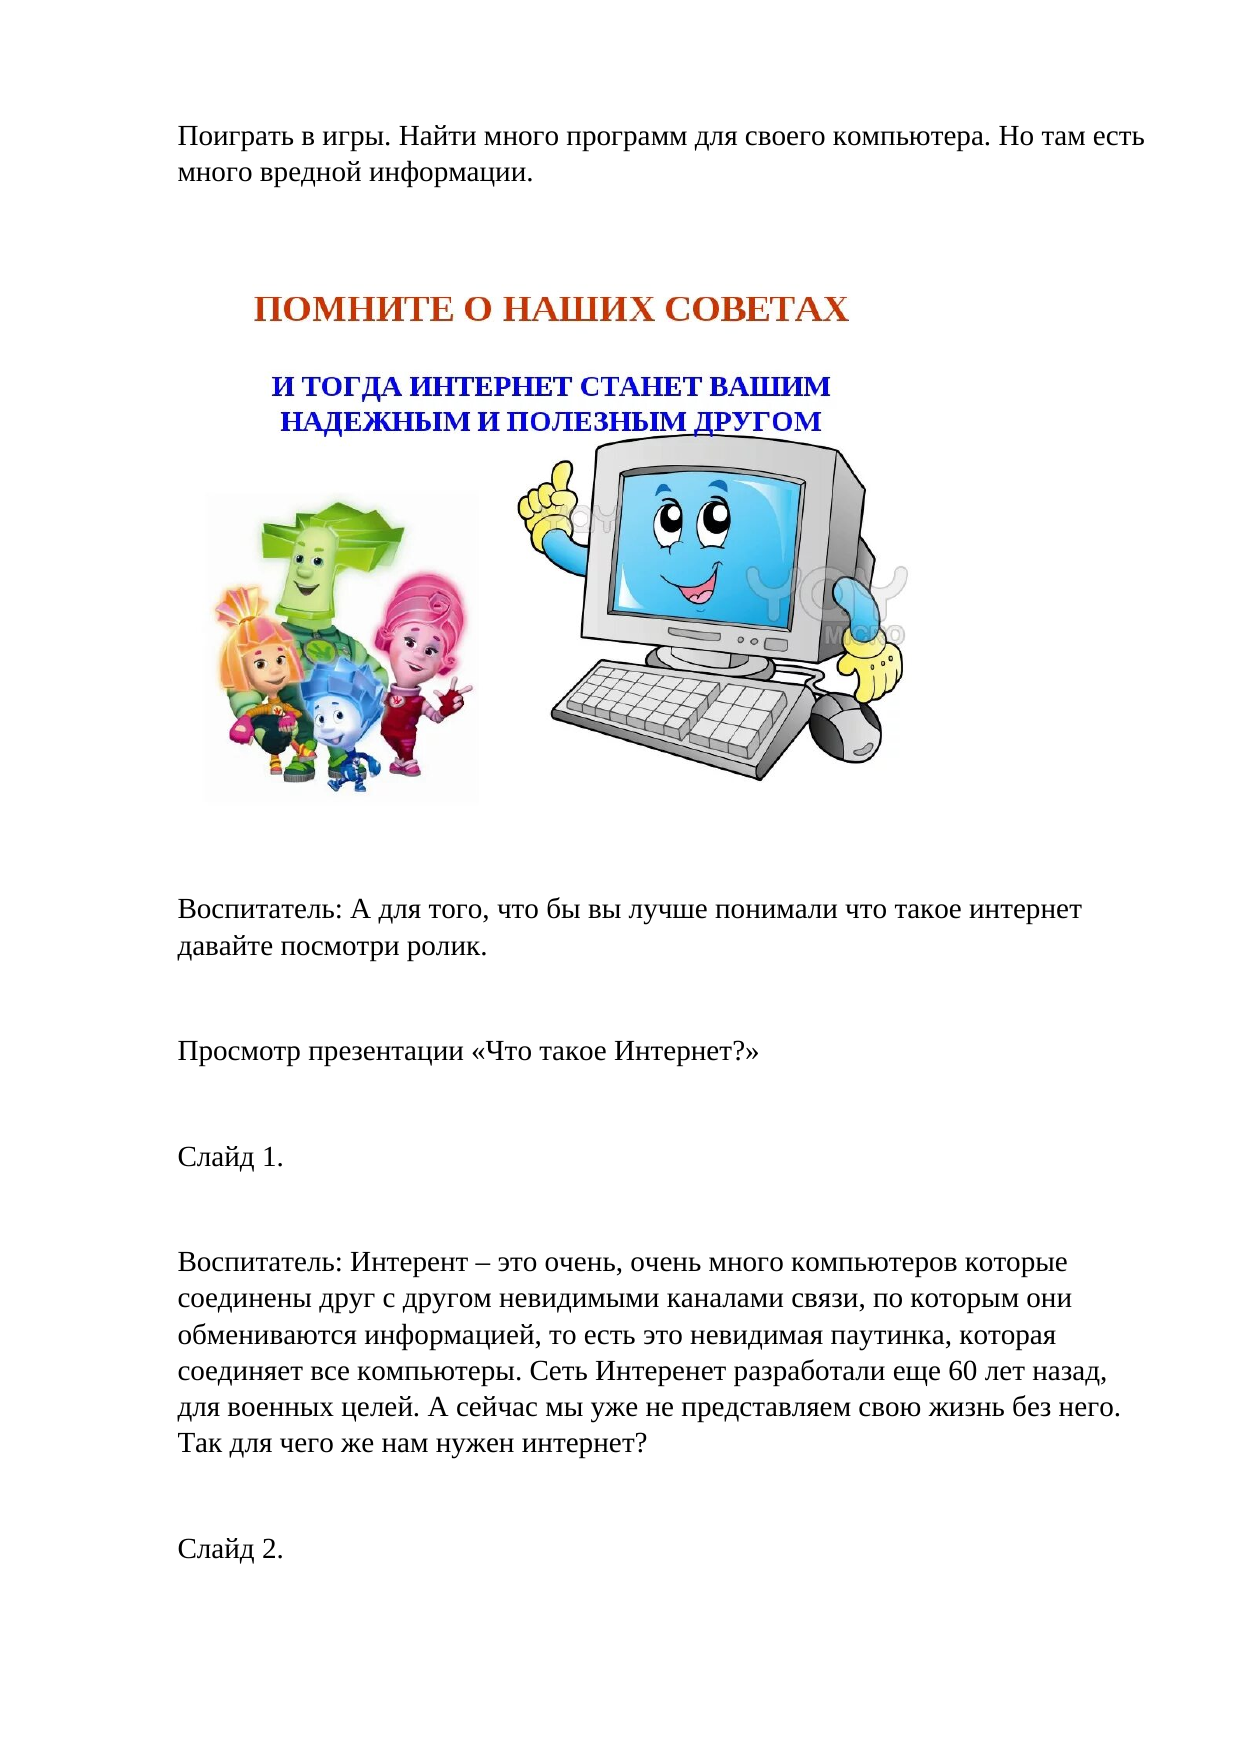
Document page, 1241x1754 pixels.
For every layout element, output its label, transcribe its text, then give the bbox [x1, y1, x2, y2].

text Воспитатель: А для того, что бы вы лучше понимали что такое интернет давайте посмотри ролик. [177, 891, 1152, 961]
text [177, 118, 1152, 188]
text Слайд 2. [177, 1531, 1152, 1564]
text Слайд 1. [177, 1139, 1152, 1172]
picture [177, 260, 924, 820]
text Воспитатель: Интерент – это очень, очень много компьютеров которые соединены друг с другом невидимыми каналами связи, по которым они обмениваются информацией, то есть это невидимая паутинка, которая соединяет все компьютеры. Сеть Интеренет разработали еще 60 лет назад, для военных целей. А сейчас мы уже не представляем свою жизнь без него. Так для чего же нам нужен интернет? [177, 1244, 1152, 1459]
text Просмотр презентации «Что такое Интернет?» [177, 1033, 1152, 1067]
